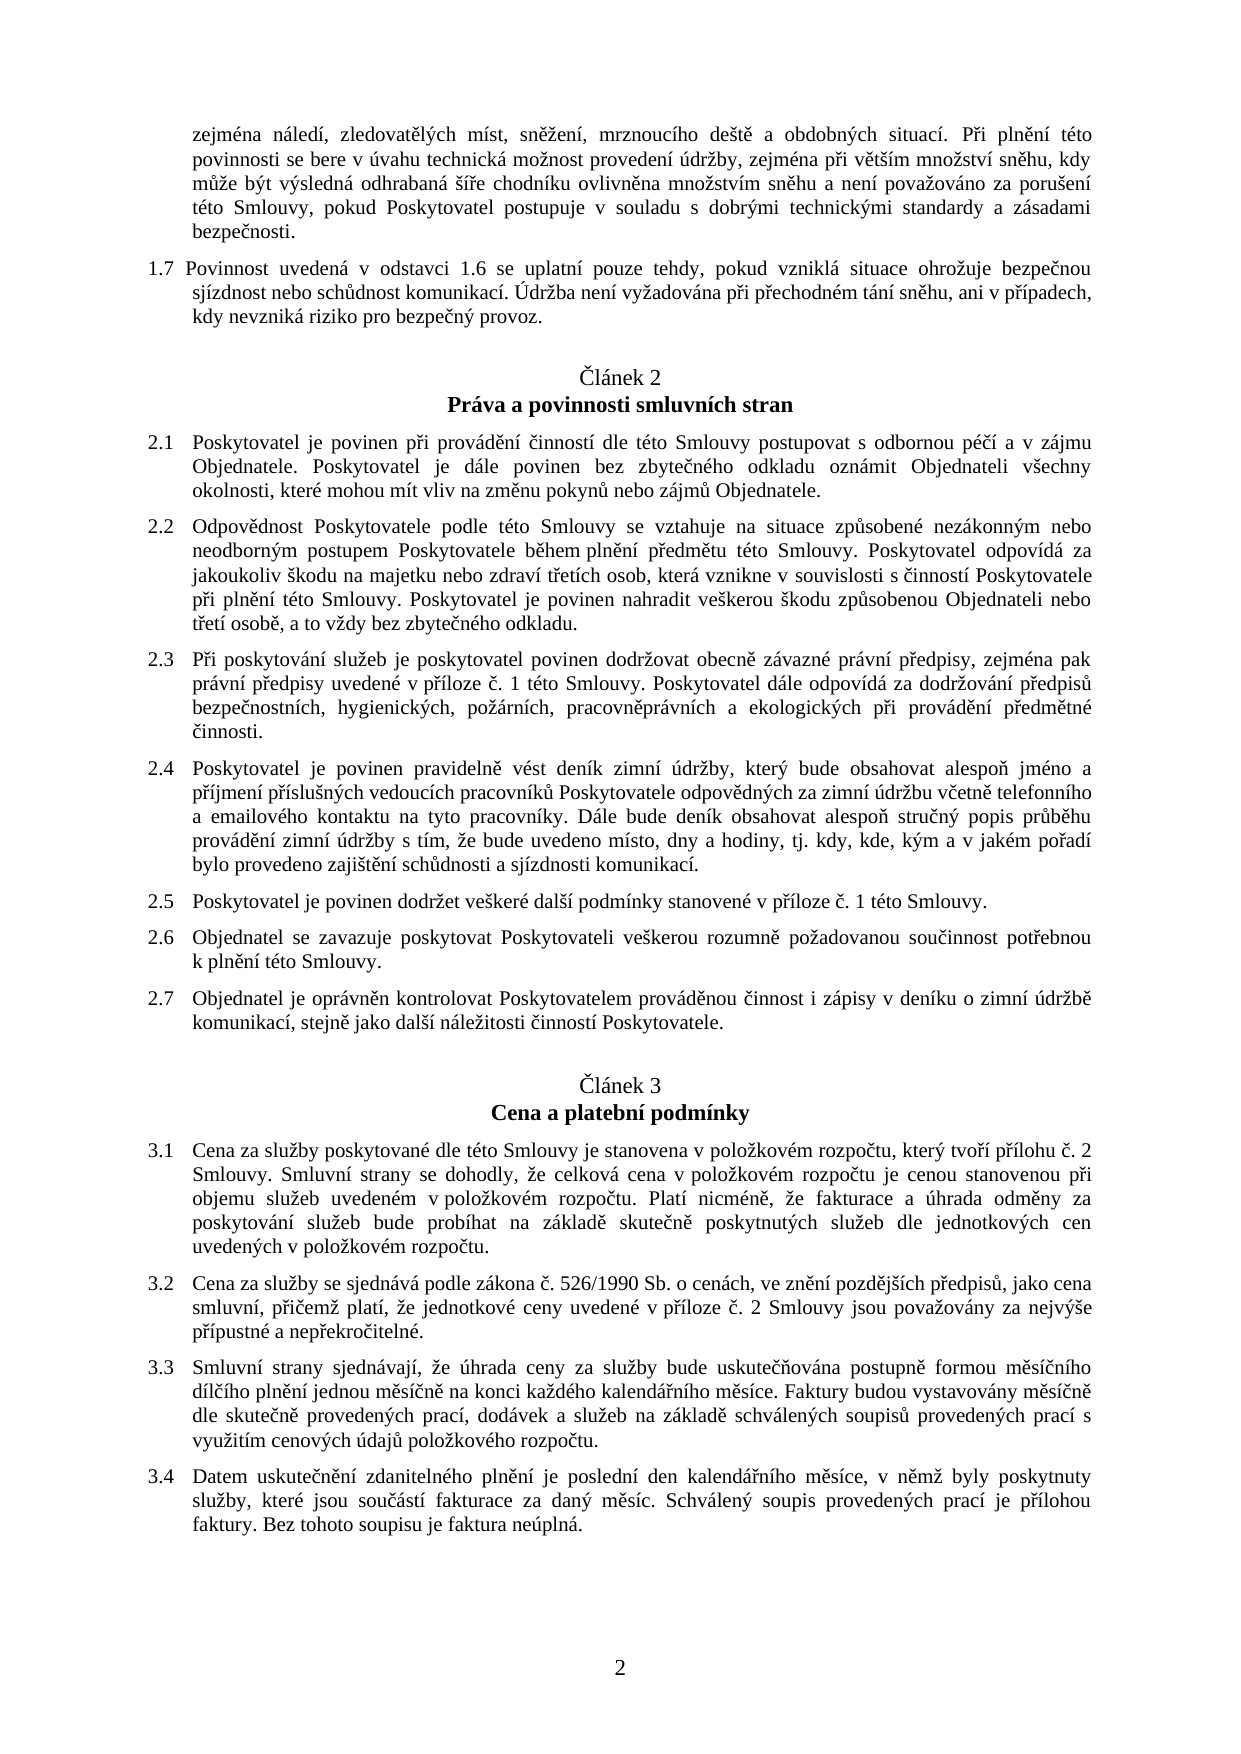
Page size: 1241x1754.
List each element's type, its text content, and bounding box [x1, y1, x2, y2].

subtitle Článek 3 [148, 1073, 1092, 1099]
subtitle Cena a platební podmínky [148, 1099, 1092, 1125]
list Cena za služby se sjednává podle zákona č. 526/1990 Sb. o cenách, ve znění pozdějších předpisů, jako cena smluvní, přičemž platí, že jednotkové ceny uvedené v příloze č. 2 Smlouvy jsou považovány za nejvýše přípustné a nepřekročitelné. [148, 1271, 1092, 1343]
list Poskytovatel je povinen při provádění činností dle této Smlouvy postupovat s odbornou péčí a v zájmu Objednatele. Poskytovatel je dále povinen bez zbytečného odkladu oznámit Objednateli všechny okolnosti, které mohou mít vliv na změnu pokynů nebo zájmů Objednatele. [148, 430, 1092, 502]
list Cena za služby poskytované dle této Smlouvy je stanovena v položkovém rozpočtu, který tvoří přílohu č. 2 Smlouvy. Smluvní strany se dohodly, že celková cena v položkovém rozpočtu je cenou stanovenou při objemu služeb uvedeném v položkovém rozpočtu. Platí nicméně, že fakturace a úhrada odměny za poskytování služeb bude probíhat na základě skutečně poskytnutých služeb dle jednotkových cen uvedených v položkovém rozpočtu. [148, 1138, 1092, 1258]
list Objednatel se zavazuje poskytovat Poskytovateli veškerou rozumně požadovanou součinnost potřebnou k plnění této Smlouvy. [148, 925, 1092, 973]
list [148, 118, 1092, 243]
subtitle Práva a povinnosti smluvních stran [148, 391, 1092, 417]
list Objednatel je oprávněn kontrolovat Poskytovatelem prováděnou činnost i zápisy v deníku o zimní údržbě komunikací, stejně jako další náležitosti činností Poskytovatele. [148, 986, 1092, 1034]
list Poskytovatel je povinen dodržet veškeré další podmínky stanovené v příloze č. 1 této Smlouvy. [148, 889, 1092, 913]
list Odpovědnost Poskytovatele podle této Smlouvy se vztahuje na situace způsobené nezákonným nebo neodborným postupem Poskytovatele během plnění předmětu této Smlouvy. Poskytovatel odpovídá za jakoukoliv škodu na majetku nebo zdraví třetích osob, která vznikne v souvislosti s činností Poskytovatele při plnění této Smlouvy. Poskytovatel je povinen nahradit veškerou škodu způsobenou Objednateli nebo třetí osobě, a to vždy bez zbytečného odkladu. [148, 514, 1092, 635]
list Při poskytování služeb je poskytovatel povinen dodržovat obecně závazné právní předpisy, zejména pak právní předpisy uvedené v příloze č. 1 této Smlouvy. Poskytovatel dále odpovídá za dodržování předpisů bezpečnostních, hygienických, požárních, pracovněprávních a ekologických při provádění předmětné činnosti. [148, 647, 1092, 743]
list Datem uskutečnění zdanitelného plnění je poslední den kalendářního měsíce, v němž byly poskytnuty služby, které jsou součástí fakturace za daný měsíc. Schválený soupis provedených prací je přílohou faktury. Bez tohoto soupisu je faktura neúplná. [148, 1464, 1092, 1536]
list Povinnost uvedená v odstavci 1.6 se uplatní pouze tehdy, pokud vzniklá situace ohrožuje bezpečnou sjízdnost nebo schůdnost komunikací. Údržba není vyžadována při přechodném tání sněhu, ani v případech, kdy nevzniká riziko pro bezpečný provoz. [148, 256, 1092, 328]
list Smluvní strany sjednávají, že úhrada ceny za služby bude uskutečňována postupně formou měsíčního dílčího plnění jednou měsíčně na konci každého kalendářního měsíce. Faktury budou vystavovány měsíčně dle skutečně provedených prací, dodávek a služeb na základě schválených soupisů provedených prací s využitím cenových údajů položkového rozpočtu. [148, 1355, 1092, 1452]
list Poskytovatel je povinen pravidelně vést deník zimní údržby, který bude obsahovat alespoň jméno a příjmení příslušných vedoucích pracovníků Poskytovatele odpovědných za zimní údržbu včetně telefonního a emailového kontaktu na tyto pracovníky. Dále bude deník obsahovat alespoň stručný popis průběhu provádění zimní údržby s tím, že bude uvedeno místo, dny a hodiny, tj. kdy, kde, kým a v jakém pořadí bylo provedeno zajištění schůdnosti a sjízdnosti komunikací. [148, 756, 1092, 876]
subtitle Článek 2 [148, 364, 1092, 391]
